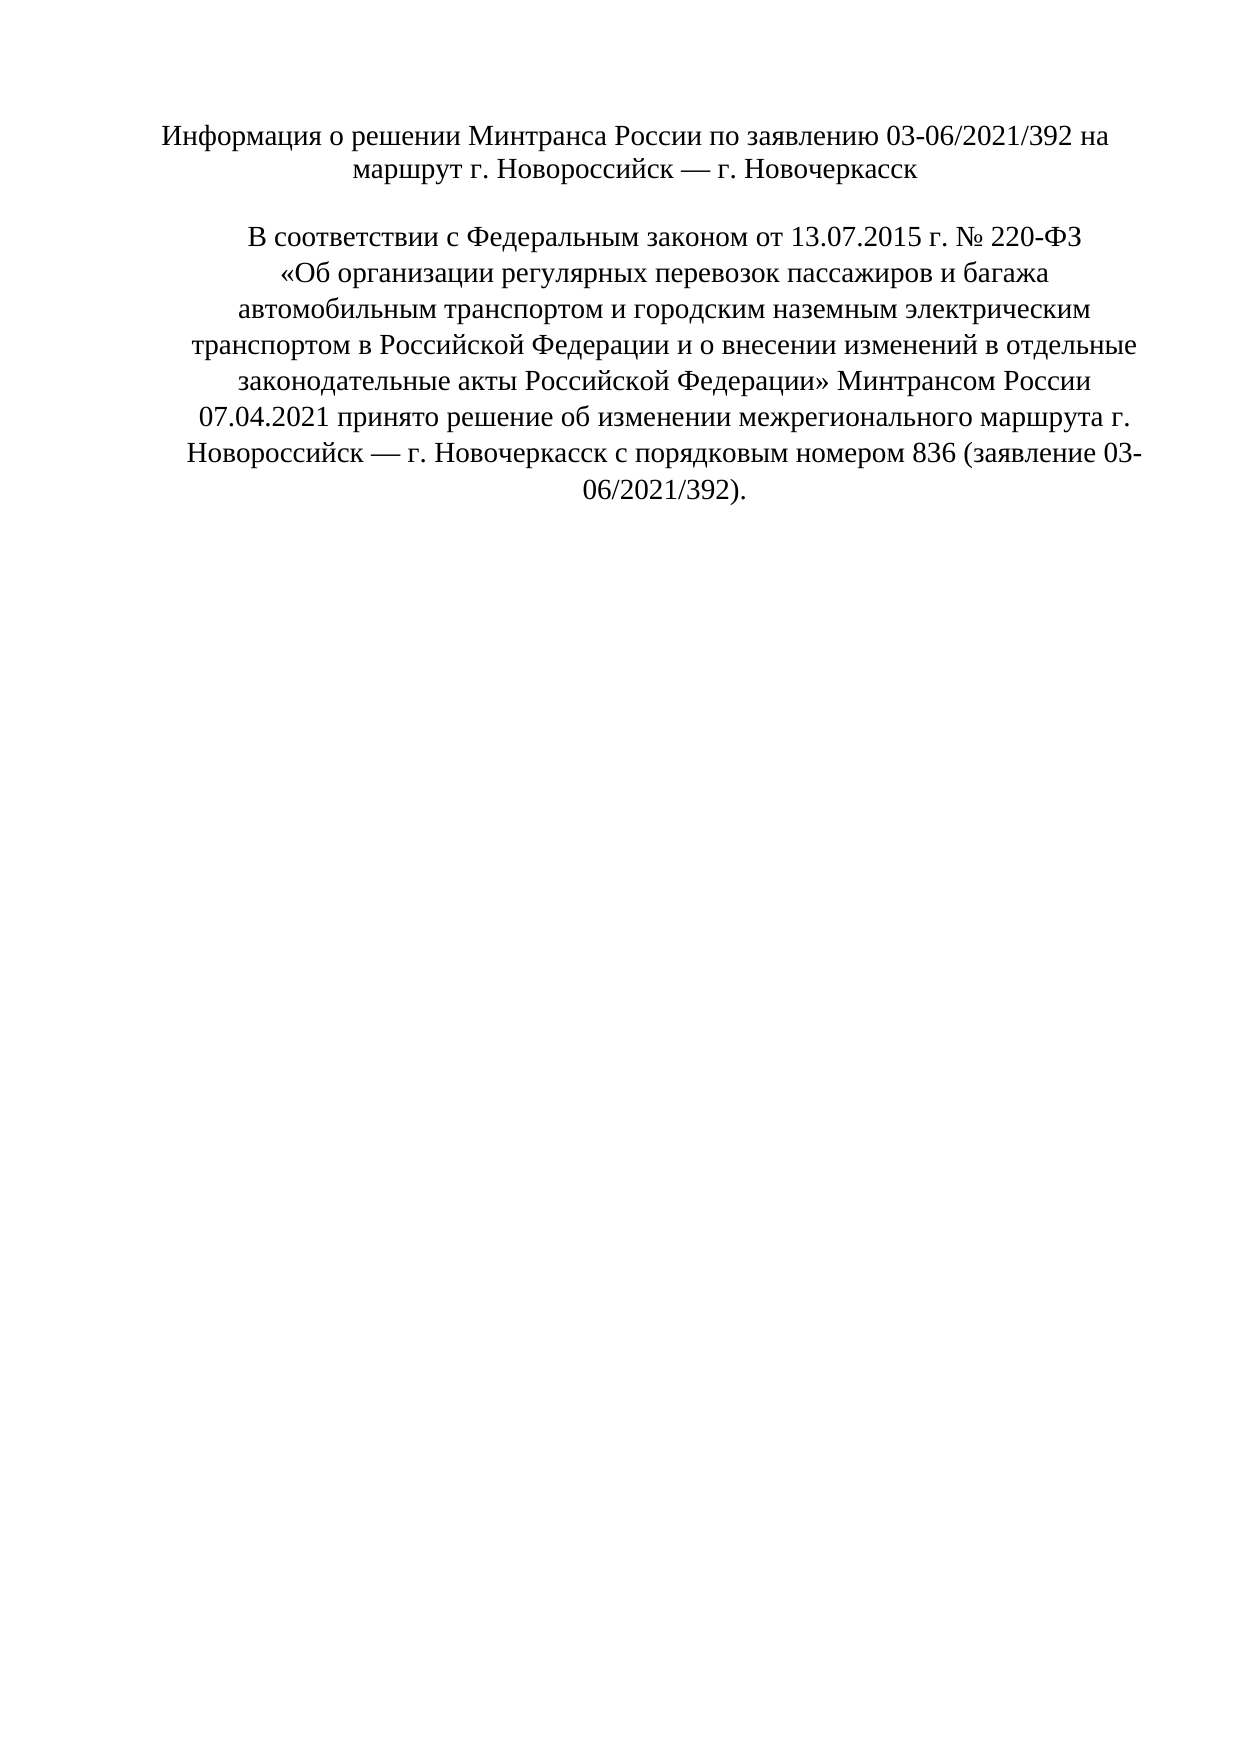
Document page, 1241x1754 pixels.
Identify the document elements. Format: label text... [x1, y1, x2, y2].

text Информация о решении Минтранса России по заявлению 03-06/2021/392 на маршрут г. Новороссийск — г. Новочеркасск [118, 118, 1152, 185]
text В соответствии с Федеральным законом от 13.07.2015 г. № 220-ФЗ «Об организации регулярных перевозок пассажиров и багажа автомобильным транспортом и городским наземным электрическим транспортом в Российской Федерации и о внесении изменений в отдельные законодательные акты Российской Федерации» Минтрансом России 07.04.2021 принято решение об изменении межрегионального маршрута г. Новороссийск — г. Новочеркасск с порядковым номером 836 (заявление 03-06/2021/392). [177, 219, 1152, 505]
